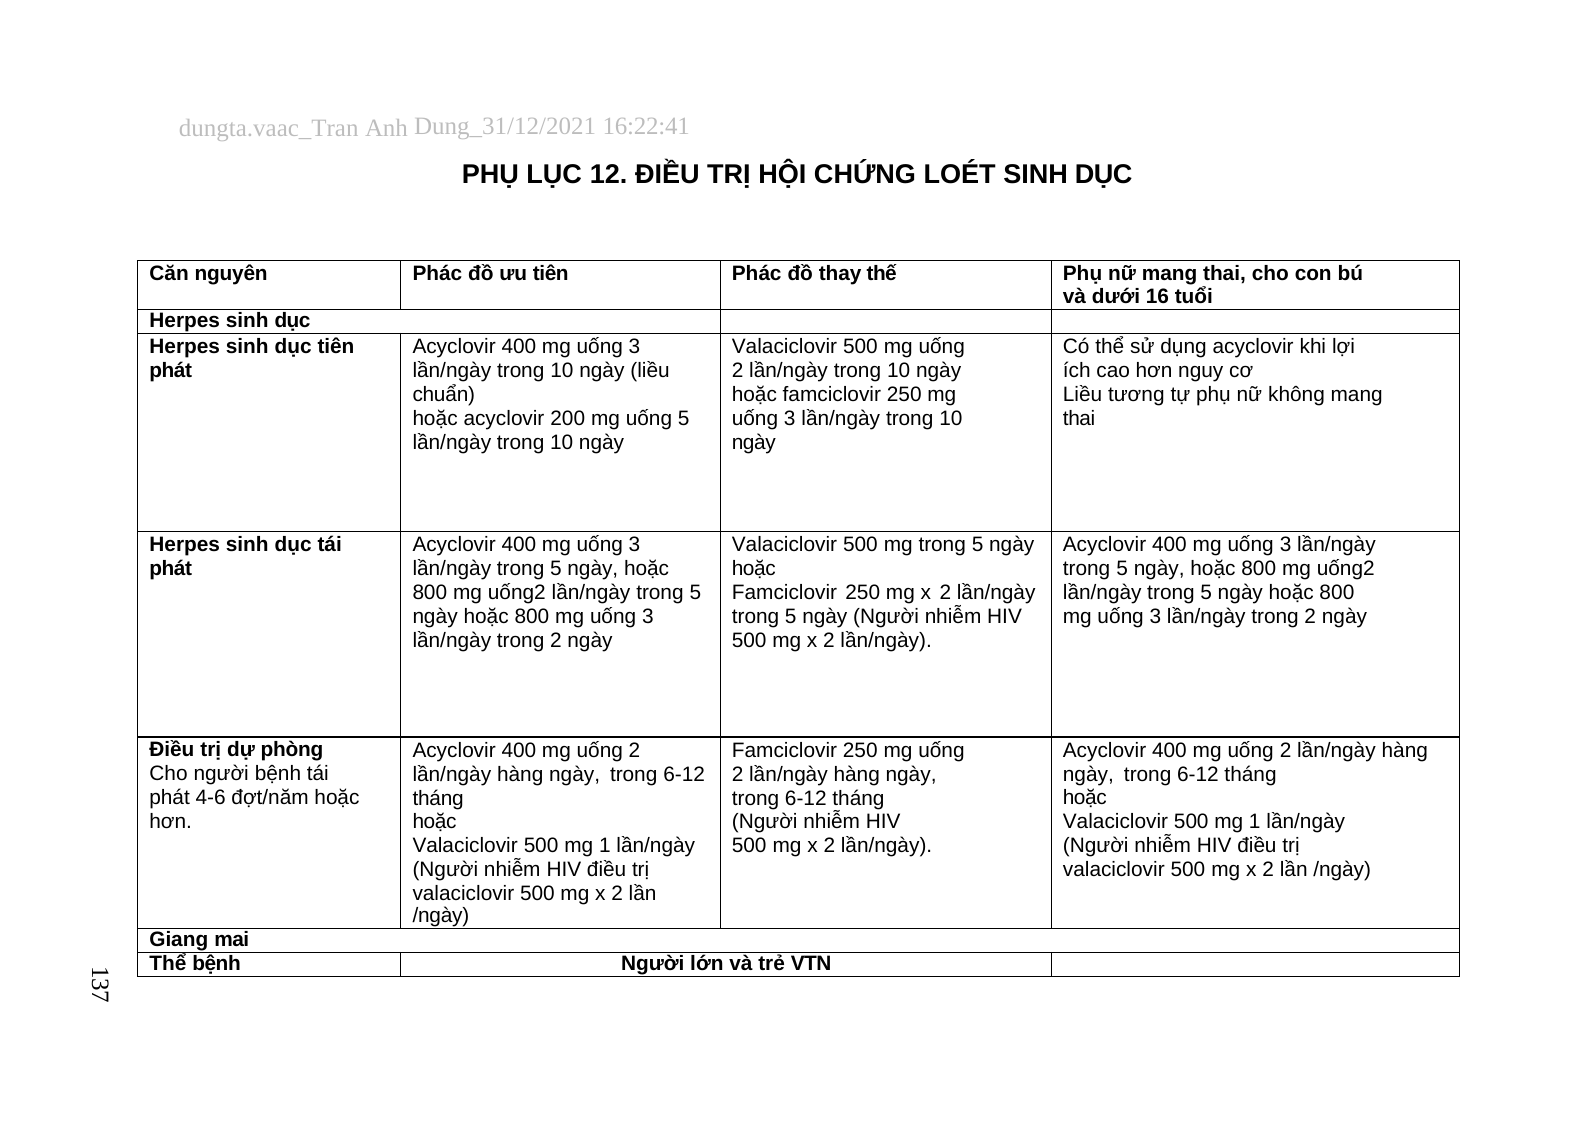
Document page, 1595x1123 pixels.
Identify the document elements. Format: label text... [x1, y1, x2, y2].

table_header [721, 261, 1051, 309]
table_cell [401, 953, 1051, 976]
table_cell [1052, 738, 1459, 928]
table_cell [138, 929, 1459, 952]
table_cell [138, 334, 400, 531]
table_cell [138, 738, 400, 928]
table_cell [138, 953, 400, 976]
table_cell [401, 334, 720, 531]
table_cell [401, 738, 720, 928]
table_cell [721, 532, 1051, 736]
subtitle PHỤ LỤC 12. ĐIỀU TRỊ HỘI CHỨNG LOÉT SINH DỤC [132, 158, 1462, 189]
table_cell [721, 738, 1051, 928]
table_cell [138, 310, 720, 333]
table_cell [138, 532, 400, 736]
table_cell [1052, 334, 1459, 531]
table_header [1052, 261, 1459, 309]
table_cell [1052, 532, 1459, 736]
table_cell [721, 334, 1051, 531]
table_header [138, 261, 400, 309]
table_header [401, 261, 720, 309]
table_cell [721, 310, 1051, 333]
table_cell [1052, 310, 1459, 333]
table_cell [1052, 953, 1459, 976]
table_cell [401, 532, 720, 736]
